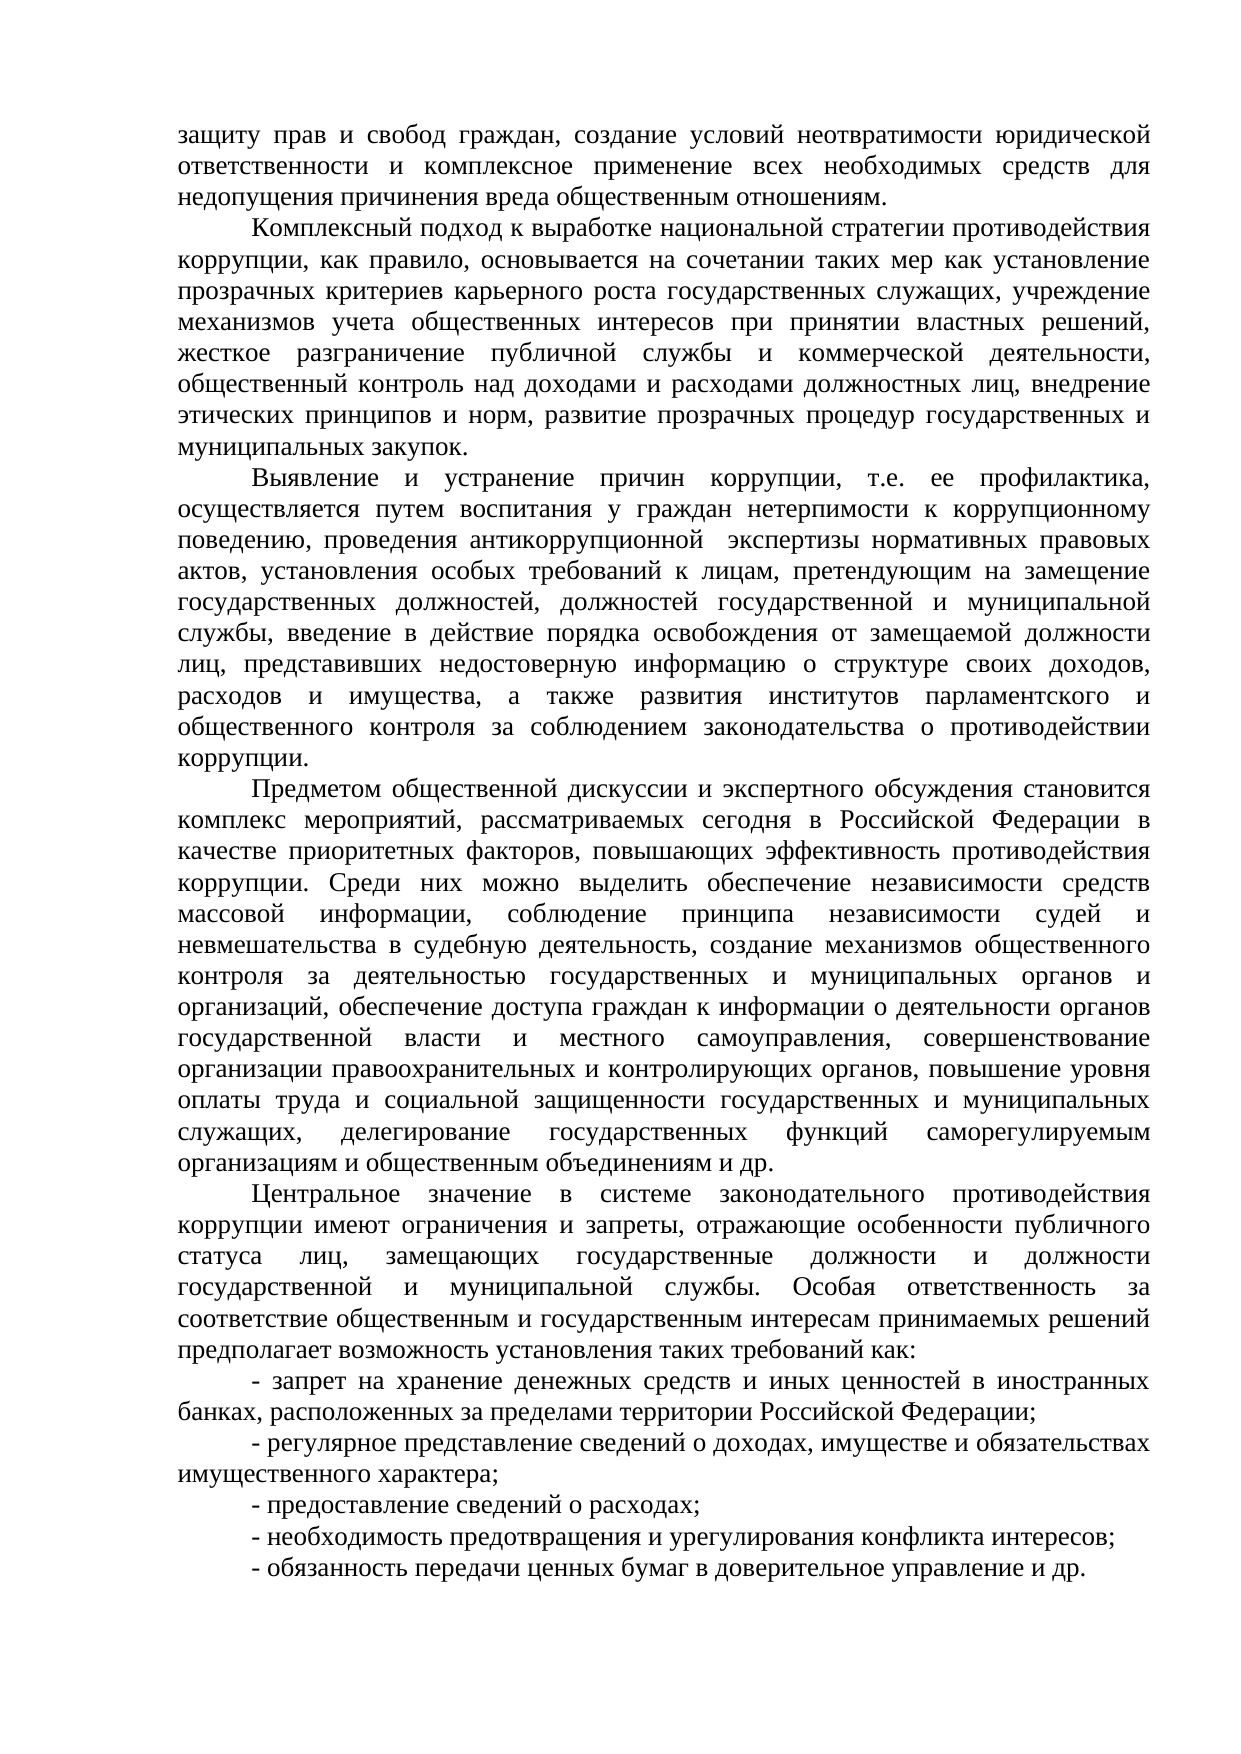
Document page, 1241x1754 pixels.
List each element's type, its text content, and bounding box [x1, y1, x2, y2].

list Центральное значение в системе законодательного противодействия коррупции имеют ограничения и запреты, отражающие особенности публичного статуса лиц, замещающих государственные должности и должности государственной и муниципальной службы. Особая ответственность за соответствие общественным и государственным интересам принимаемых решений предполагает возможность установления таких требований как: [177, 1177, 1152, 1364]
list - запрет на хранение денежных средств и иных ценностей в иностранных банках, расположенных за пределами территории Российской Федерации; [177, 1364, 1152, 1426]
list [177, 118, 1152, 212]
list - регулярное представление сведений о доходах, имуществе и обязательствах имущественного характера; [177, 1426, 1152, 1488]
list Выявление и устранение причин коррупции, т.е. ее профилактика, осуществляется путем воспитания у граждан нетерпимости к коррупционному поведению, проведения антикоррупционной экспертизы нормативных правовых актов, установления особых требований к лицам, претендующим на замещение государственных должностей, должностей государственной и муниципальной службы, введение в действие порядка освобождения от замещаемой должности лиц, представивших недостоверную информацию о структуре своих доходов, расходов и имущества, а также развития институтов парламентского и общественного контроля за соблюдением законодательства о противодействии коррупции. [177, 461, 1152, 772]
list - необходимость предотвращения и урегулирования конфликта интересов; [177, 1520, 1152, 1551]
list - обязанность передачи ценных бумаг в доверительное управление и др. [177, 1551, 1152, 1582]
list Комплексный подход к выработке национальной стратегии противодействия коррупции, как правило, основывается на сочетании таких мер как установление прозрачных критериев карьерного роста государственных служащих, учреждение механизмов учета общественных интересов при принятии властных решений, жесткое разграничение публичной службы и коммерческой деятельности, общественный контроль над доходами и расходами должностных лиц, внедрение этических принципов и норм, развитие прозрачных процедур государственных и муниципальных закупок. [177, 212, 1152, 461]
list Предметом общественной дискуссии и экспертного обсуждения становится комплекс мероприятий, рассматриваемых сегодня в Российской Федерации в качестве приоритетных факторов, повышающих эффективность противодействия коррупции. Среди них можно выделить обеспечение независимости средств массовой информации, соблюдение принципа независимости судей и невмешательства в судебную деятельность, создание механизмов общественного контроля за деятельностью государственных и муниципальных органов и организаций, обеспечение доступа граждан к информации о деятельности органов государственной власти и местного самоуправления, совершенствование организации правоохранительных и контролирующих органов, повышение уровня оплаты труда и социальной защищенности государственных и муниципальных служащих, делегирование государственных функций саморегулируемым организациям и общественным объединениям и др. [177, 772, 1152, 1177]
list - предоставление сведений о расходах; [177, 1488, 1152, 1520]
